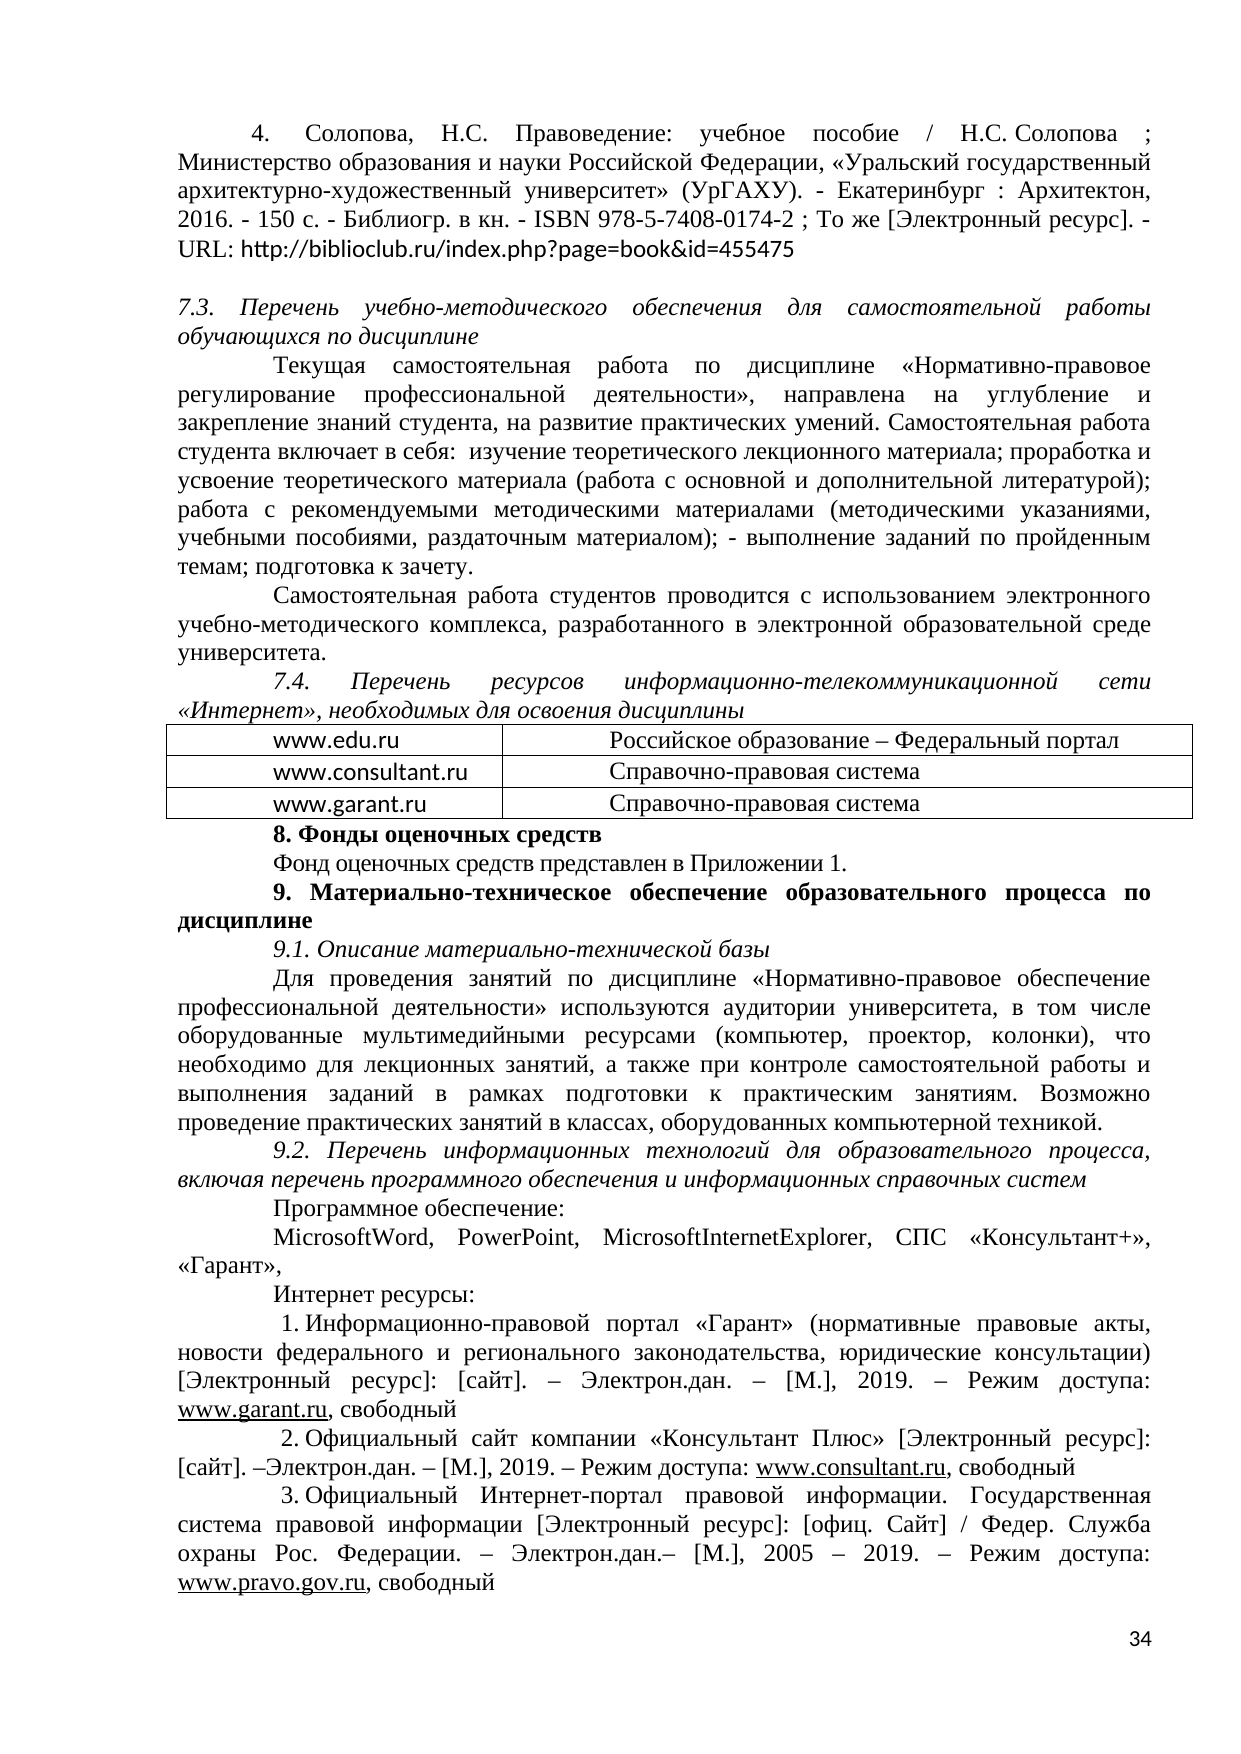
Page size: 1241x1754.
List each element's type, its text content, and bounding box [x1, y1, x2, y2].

table_header Российское образование – Федеральный портал [503, 725, 1192, 755]
text Программное обеспечение: [177, 1193, 1152, 1222]
text Интернет ресурсы: [177, 1279, 1152, 1308]
table_cell Справочно-правовая система [503, 756, 1192, 787]
text 7.4. Перечень ресурсов информационно-телекоммуникационной сети «Интернет», необходимых для освоения дисциплины [177, 666, 1152, 724]
text MicrosoftWord, PowerPoint, MicrosoftInternetExplorer, СПС «Консультант+», «Гарант», [177, 1222, 1152, 1279]
text 8. Фонды оценочных средств [177, 819, 1152, 848]
table_cell www.garant.ru [167, 788, 502, 818]
list Информационно-правовой портал «Гарант» (нормативные правовые акты, новости федерального и регионального законодательства, юридические консультации) [Электронный ресурс]: [cайт]. – Электрон.дан. – [М.], 2019. – Режим доступа: www.garant.ru, свободный [177, 1308, 1152, 1423]
text Текущая самостоятельная работа по дисциплине «Нормативно-правовое регулирование профессиональной деятельности», направлена на углубление и закрепление знаний студента, на развитие практических умений. Самостоятельная работа студента включает в себя: изучение теоретического лекционного материала; проработка и усвоение теоретического материала (работа с основной и дополнительной литературой); работа с рекомендуемыми методическими материалами (методическими указаниями, учебными пособиями, раздаточным материалом); - выполнение заданий по пройденным темам; подготовка к зачету. [177, 350, 1152, 580]
text 9.2. Перечень информационных технологий для образовательного процесса, включая перечень программного обеспечения и информационных справочных систем [177, 1136, 1152, 1193]
list Официальный сайт компании «Консультант Плюс» [Электронный ресурс]: [cайт]. –Электрон.дан. – [М.], 2019. – Режим доступа: www.consultant.ru, свободный [177, 1423, 1152, 1481]
text 7.3. Перечень учебно-методического обеспечения для самостоятельной работы обучающихся по дисциплине [177, 292, 1152, 350]
table_cell Справочно-правовая система [503, 788, 1192, 818]
list Официальный Интернет-портал правовой информации. Государственная система правовой информации [Электронный ресурс]: [офиц. Cайт] / Федер. Служба охраны Рос. Федерации. – Электрон.дан.– [М.], 2005 – 2019. – Режим доступа: www.pravo.gov.ru, свободный [177, 1481, 1152, 1596]
text Для проведения занятий по дисциплине «Нормативно-правовое обеспечение профессиональной деятельности» используются аудитории университета, в том числе оборудованные мультимедийными ресурсами (компьютер, проектор, колонки), что необходимо для лекционных занятий, а также при контроле самостоятельной работы и выполнения заданий в рамках подготовки к практическим занятиям. Возможно проведение практических занятий в классах, оборудованных компьютерной техникой. [177, 963, 1152, 1136]
table_cell www.consultant.ru [167, 756, 502, 787]
list Солопова, Н.С. Правоведение: учебное пособие / Н.С. Солопова ; Министерство образования и науки Российской Федерации, «Уральский государственный архитектурно-художественный университет» (УрГАХУ). - Екатеринбург : Архитектон, 2016. - 150 с. - Библиогр. в кн. - ISBN 978-5-7408-0174-2 ; То же [Электронный ресурс]. - URL: http://biblioclub.ru/index.php?page=book&id=455475 [177, 118, 1152, 264]
text Самостоятельная работа студентов проводится с использованием электронного учебно-методического комплекса, разработанного в электронной образовательной среде университета. [177, 580, 1152, 666]
text 9. Материально-техническое обеспечение образовательного процесса по дисциплине [177, 877, 1152, 934]
text 9.1. Описание материально-технической базы [177, 934, 1152, 963]
text Фонд оценочных средств представлен в Приложении 1. [177, 848, 1152, 877]
table_header www.edu.ru [167, 725, 502, 755]
